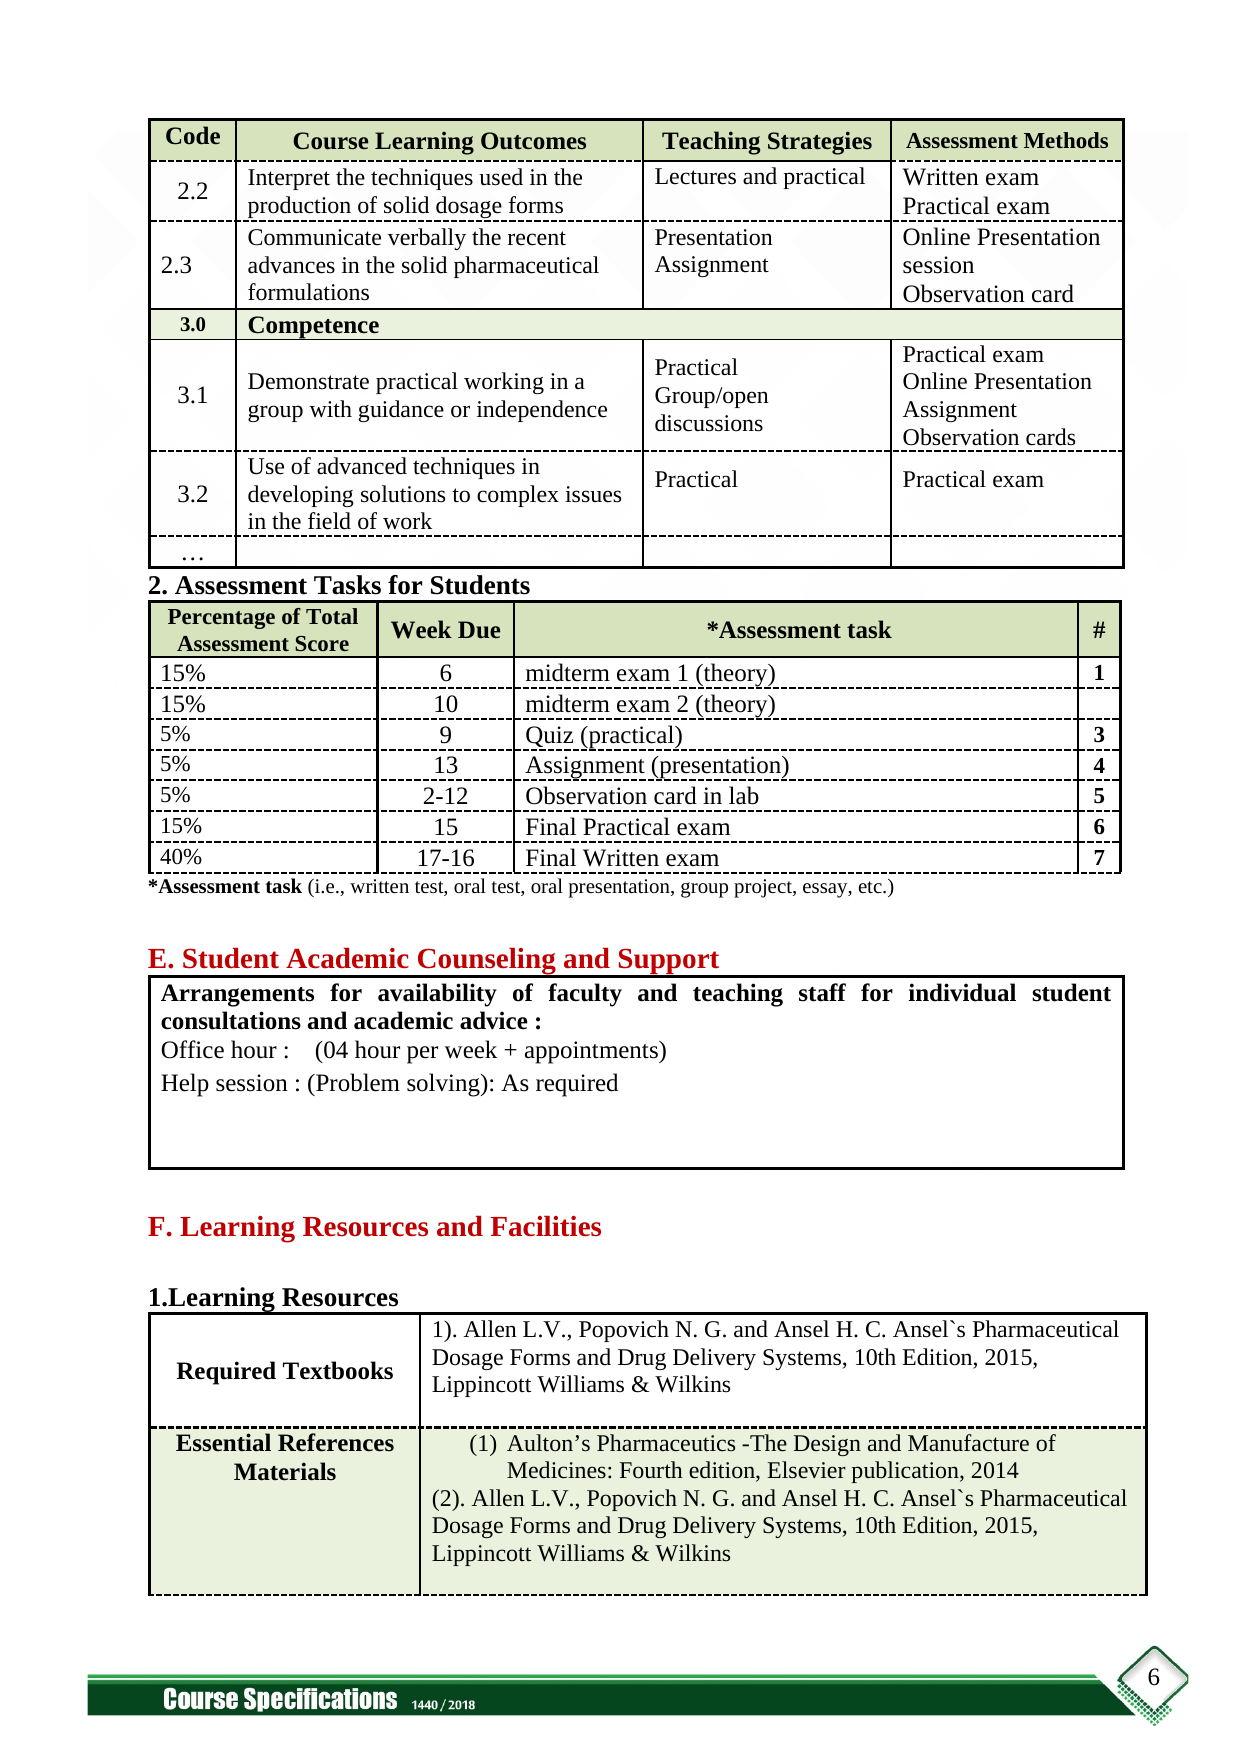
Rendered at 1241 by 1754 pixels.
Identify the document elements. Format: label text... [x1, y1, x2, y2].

table_header Course Learning Outcomes [237, 121, 642, 160]
table_cell 3.0 [151, 310, 235, 339]
table_cell … [151, 535, 235, 566]
table_cell 1 [1079, 658, 1119, 687]
table_cell 15% [151, 810, 376, 841]
table_header Arrangements for availability of faculty and teaching staff for individual student consultations and academic advice : [151, 978, 1122, 1035]
table_cell Presentation Assignment [644, 220, 890, 308]
table_cell Lectures and practical [644, 162, 890, 219]
table_cell 6 [379, 658, 513, 687]
table_header Code [151, 121, 235, 160]
table_header 1). Allen L.V., Popovich N. G. and Ansel H. C. Ansel`s Pharmaceutical Dosage Forms and Drug Delivery Systems, 10th Edition, 2015, Lippincott Williams & Wilkins [421, 1315, 1145, 1426]
table_header Teaching Strategies [644, 121, 890, 160]
table_cell 4 [1079, 749, 1119, 779]
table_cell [421, 1426, 1145, 1594]
table_cell 2-12 [379, 779, 513, 810]
subtitle E. Student Academic Counseling and Support [148, 941, 1122, 974]
table_cell 3.2 [151, 450, 235, 535]
table_cell 9 [379, 718, 513, 748]
table_cell Observation card in lab [515, 779, 1077, 810]
table_cell Interpret the techniques used in the production of solid dosage forms [237, 160, 642, 219]
table_cell Communicate verbally the recent advances in the solid pharmaceutical formulations [237, 220, 642, 308]
table_cell 5 [1079, 779, 1119, 810]
table_header # [1079, 603, 1119, 656]
table_cell [644, 535, 890, 566]
table_cell [237, 535, 642, 566]
table_cell 13 [379, 749, 513, 779]
table_cell Practical [644, 450, 890, 535]
table_cell 10 [379, 687, 513, 718]
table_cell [151, 1426, 419, 1594]
table_cell 3.1 [151, 340, 235, 450]
table_cell 17-16 [379, 841, 513, 872]
table_cell midterm exam 2 (theory) [515, 687, 1077, 718]
table_cell 5% [151, 749, 376, 779]
table_header Assessment Methods [892, 121, 1122, 160]
table_cell 3 [1079, 718, 1119, 748]
table_cell Demonstrate practical working in a group with guidance or independence [237, 340, 642, 450]
subtitle 1.Learning Resources [148, 1281, 1122, 1312]
table_header Week Due [379, 603, 513, 656]
table_cell Final Practical exam [515, 810, 1077, 841]
table_cell 2.2 [151, 160, 235, 219]
table_cell [892, 535, 1122, 566]
table_cell 5% [151, 718, 376, 748]
table_cell 2.3 [151, 220, 235, 308]
table_cell Online Presentation session Observation card [892, 220, 1122, 308]
table_cell Practical exam Online Presentation Assignment Observation cards [892, 340, 1122, 450]
table_cell Use of advanced techniques in developing solutions to complex issues in the field of work [237, 450, 642, 535]
table_cell Practical exam [892, 450, 1122, 535]
table_cell 6 [1079, 810, 1119, 841]
table_header Required Textbooks [151, 1315, 419, 1426]
table_cell Written exam Practical exam [892, 160, 1122, 219]
table_cell Quiz (practical) [515, 718, 1077, 748]
picture [87, 131, 1189, 1726]
table_cell 15 [379, 810, 513, 841]
table_cell Office hour : (04 hour per week + appointments) Help session : (Problem solving): As required [151, 1035, 1122, 1167]
table_cell 40% [151, 841, 376, 872]
table_header Assessment task* [515, 603, 1077, 656]
table_cell Practical Group/open discussions [644, 340, 890, 450]
table_cell [1079, 687, 1119, 718]
table_header Percentage of Total Assessment Score [151, 603, 376, 656]
table_cell Competence [237, 310, 1122, 339]
table_cell Assignment (presentation) [515, 749, 1077, 779]
subtitle F. Learning Resources and Facilities [148, 1209, 1122, 1242]
table_cell Final Written exam [515, 841, 1077, 872]
table_cell 5% [151, 779, 376, 810]
table_cell midterm exam 1 (theory) [515, 658, 1077, 687]
table_cell 15% [151, 687, 376, 718]
table_cell 7 [1079, 841, 1119, 872]
table_cell 15% [151, 658, 376, 687]
subtitle 2. Assessment Tasks for Students [148, 569, 1122, 600]
text *Assessment task (i.e., written test, oral test, oral presentation, group project, essay, etc.) [148, 874, 1122, 898]
